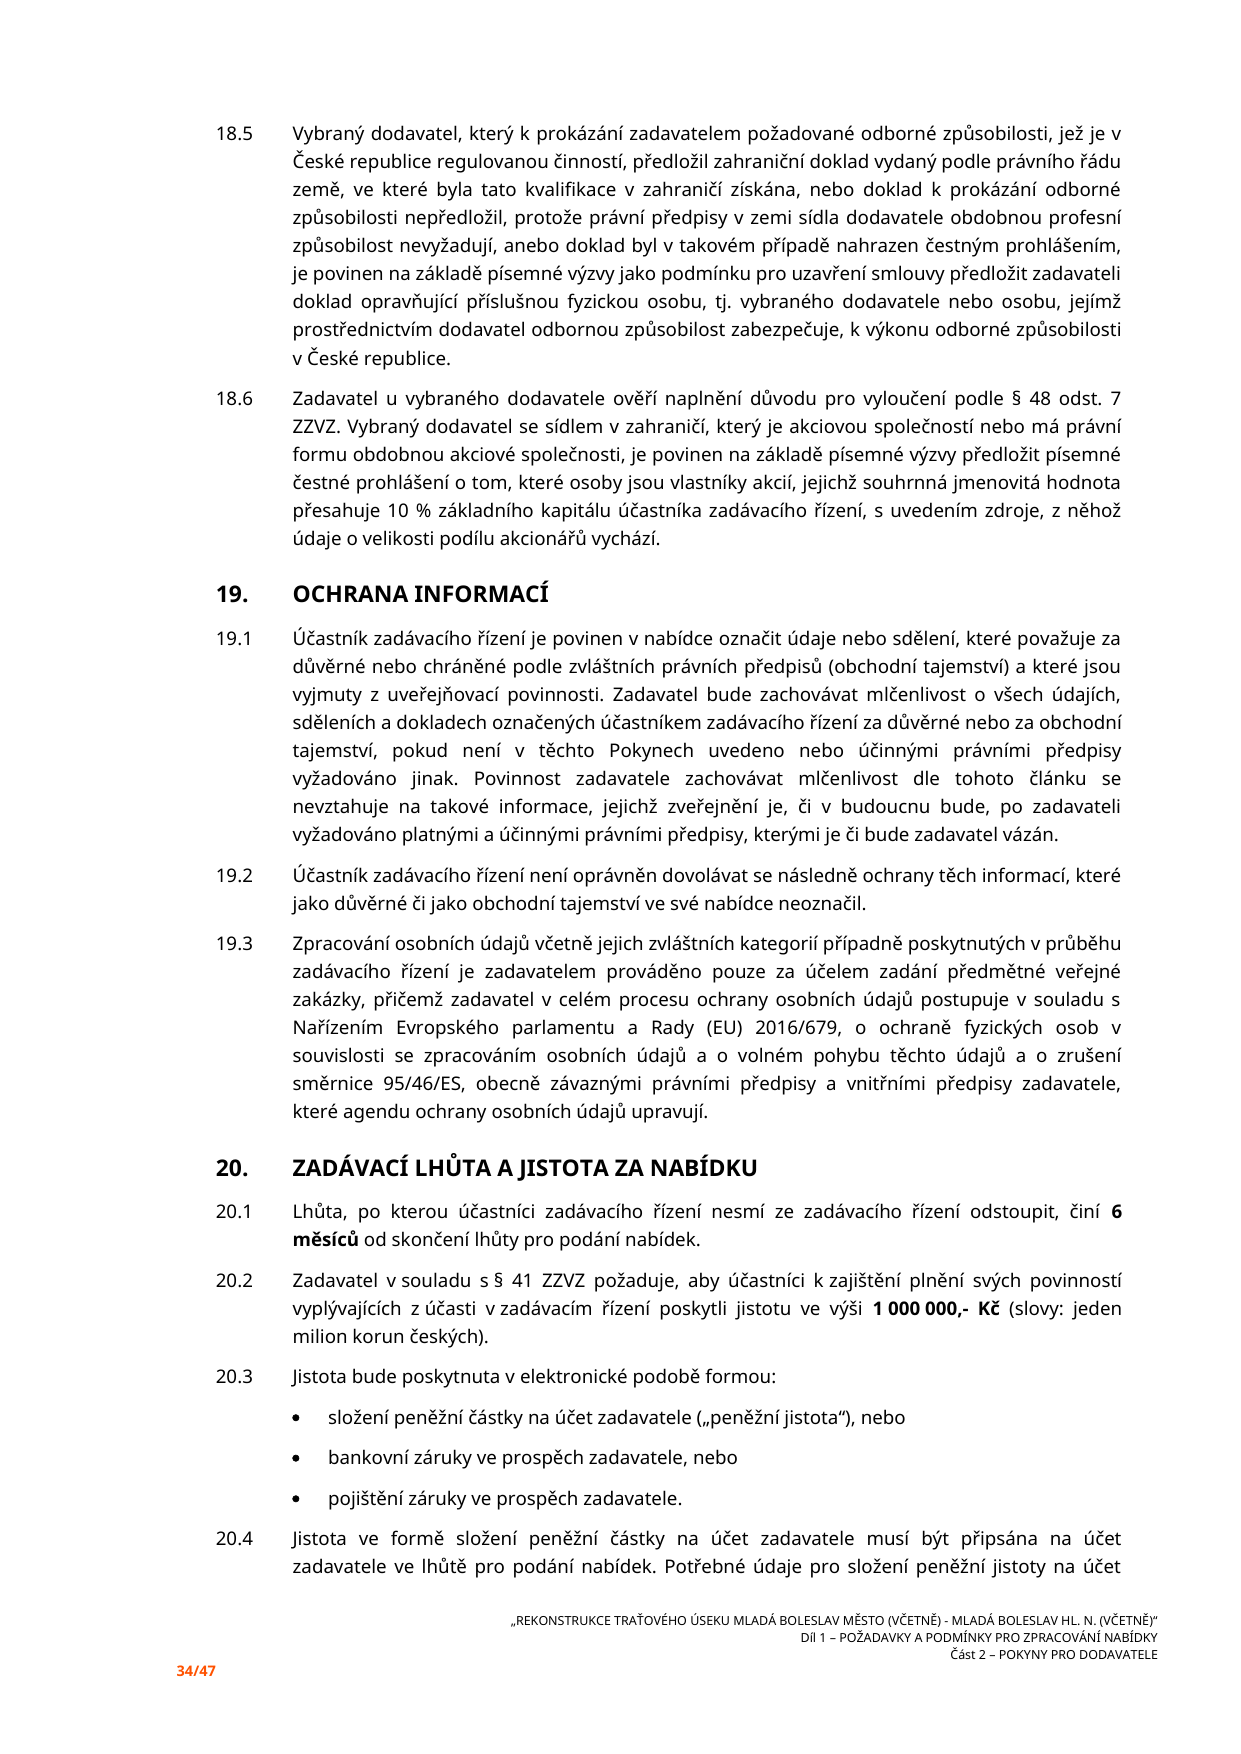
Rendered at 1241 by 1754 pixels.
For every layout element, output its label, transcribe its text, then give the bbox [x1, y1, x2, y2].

text ZADÁVACÍ LHŮTA A JISTOTA ZA NABÍDKU [216, 1152, 1122, 1183]
text Zadavatel v souladu s § 41 ZZVZ požaduje, aby účastníci k zajištění plnění svých povinností vyplývajících z účasti v zadávacím řízení poskytli jistotu ve výši 1 000 000,- Kč (slovy: jeden milion korun českých). [216, 1267, 1122, 1349]
text Účastník zadávacího řízení není oprávněn dovolávat se následně ochrany těch informací, které jako důvěrné či jako obchodní tajemství ve své nabídce neoznačil. [216, 862, 1122, 916]
text Jistota bude poskytnuta v elektronické podobě formou: [216, 1364, 1122, 1389]
text Lhůta, po kterou účastníci zadávacího řízení nesmí ze zadávacího řízení odstoupit, činí 6 měsíců od skončení lhůty pro podání nabídek. [216, 1198, 1122, 1252]
text Zadavatel u vybraného dodavatele ověří naplnění důvodu pro vyloučení podle § 48 odst. 7 ZZVZ. Vybraný dodavatel se sídlem v zahraničí, který je akciovou společností nebo má právní formu obdobnou akciové společnosti, je povinen na základě písemné výzvy předložit písemné čestné prohlášení o tom, které osoby jsou vlastníky akcií, jejichž souhrnná jmenovitá hodnota přesahuje 10 % základního kapitálu účastníka zadávacího řízení, s uvedením zdroje, z něhož údaje o velikosti podílu akcionářů vychází. [216, 385, 1122, 551]
text Účastník zadávacího řízení je povinen v nabídce označit údaje nebo sdělení, které považuje za důvěrné nebo chráněné podle zvláštních právních předpisů (obchodní tajemství) a které jsou vyjmuty z uveřejňovací povinnosti. Zadavatel bude zachovávat mlčenlivost o všech údajích, sděleních a dokladech označených účastníkem zadávacího řízení za důvěrné nebo za obchodní tajemství, pokud není v těchto Pokynech uvedeno nebo účinnými právními předpisy vyžadováno jinak. Povinnost zadavatele zachovávat mlčenlivost dle tohoto článku se nevztahuje na takové informace, jejichž zveřejnění je, či v budoucnu bude, po zadavateli vyžadováno platnými a účinnými právními předpisy, kterými je či bude zadavatel vázán. [216, 625, 1122, 847]
text Vybraný dodavatel, který k prokázání zadavatelem požadované odborné způsobilosti, jež je v České republice regulovanou činností, předložil zahraniční doklad vydaný podle právního řádu země, ve které byla tato kvalifikace v zahraničí získána, nebo doklad k prokázání odborné způsobilosti nepředložil, protože právní předpisy v zemi sídla dodavatele obdobnou profesní způsobilost nevyžadují, anebo doklad byl v takovém případě nahrazen čestným prohlášením, je povinen na základě písemné výzvy jako podmínku pro uzavření smlouvy předložit zadavateli doklad opravňující příslušnou fyzickou osobu, tj. vybraného dodavatele nebo osobu, jejímž prostřednictvím dodavatel odbornou způsobilost zabezpečuje, k výkonu odborné způsobilosti v České republice. [216, 121, 1122, 370]
text bankovní záruky ve prospěch zadavatele, nebo [292, 1445, 1122, 1470]
text OCHRANA INFORMACÍ [216, 578, 1122, 610]
text složení peněžní částky na účet zadavatele („peněžní jistota“), nebo [292, 1404, 1122, 1430]
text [216, 1526, 1122, 1579]
text pojištění záruky ve prospěch zadavatele. [292, 1485, 1122, 1511]
text Zpracování osobních údajů včetně jejich zvláštních kategorií případně poskytnutých v průběhu zadávacího řízení je zadavatelem prováděno pouze za účelem zadání předmětné veřejné zakázky, přičemž zadavatel v celém procesu ochrany osobních údajů postupuje v souladu s Nařízením Evropského parlamentu a Rady (EU) 2016/679, o ochraně fyzických osob v souvislosti se zpracováním osobních údajů a o volném pohybu těchto údajů a o zrušení směrnice 95/46/ES, obecně závaznými právními předpisy a vnitřními předpisy zadavatele, které agendu ochrany osobních údajů upravují. [216, 931, 1122, 1124]
